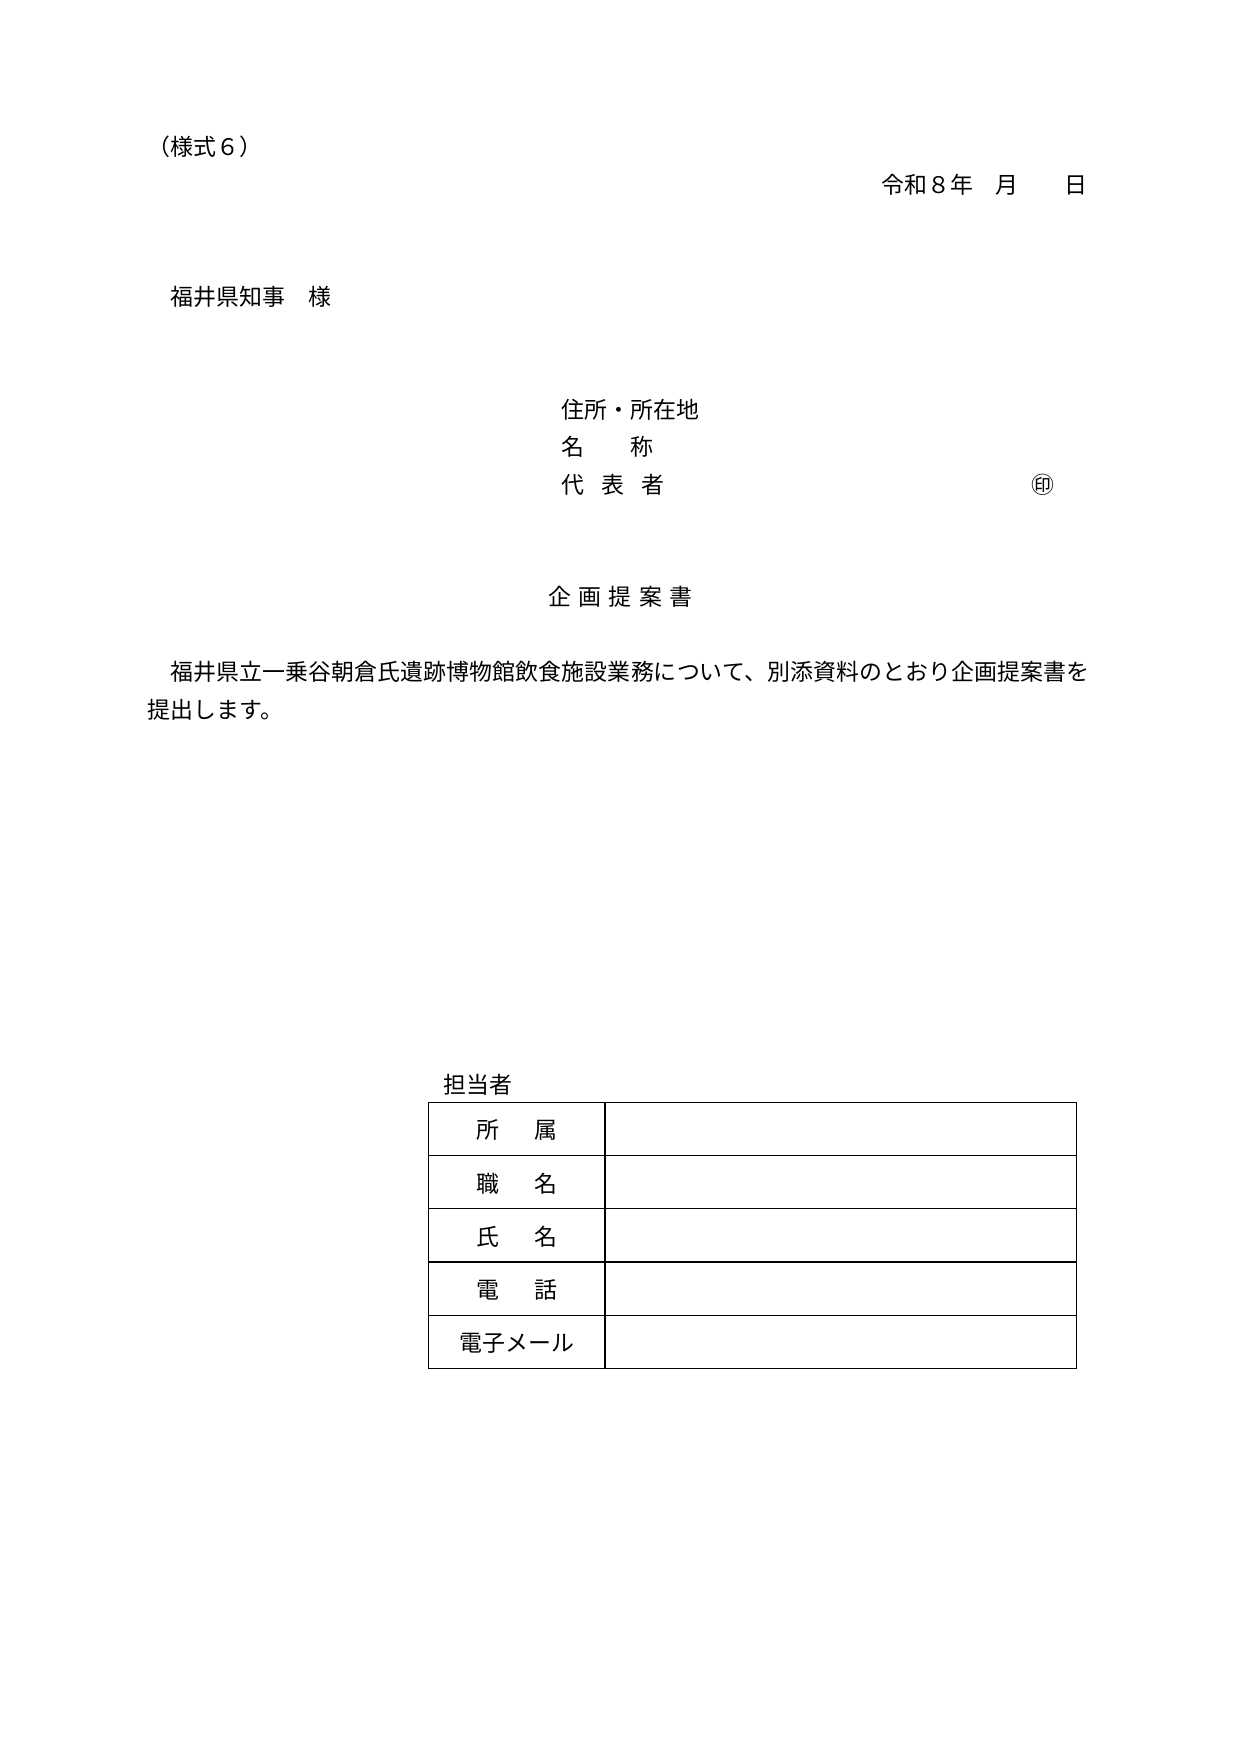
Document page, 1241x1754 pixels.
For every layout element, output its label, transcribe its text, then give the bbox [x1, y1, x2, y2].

text 福井県立一乗谷朝倉氏遺跡博物館飲食施設業務について、別添資料のとおり企画提案書を提出します。 [148, 652, 1092, 727]
table_cell [606, 1263, 1076, 1314]
text （様式６） [148, 127, 1092, 164]
text 住所・所在地 [561, 389, 1092, 427]
table_cell [606, 1156, 1076, 1208]
text 福井県知事 様 [148, 277, 1092, 314]
text 名称 [561, 427, 1092, 464]
table_cell [606, 1316, 1076, 1368]
table_header 所属 [429, 1103, 604, 1155]
table_cell [606, 1209, 1076, 1261]
text 担当者 [443, 1064, 1092, 1102]
table_header [606, 1103, 1076, 1155]
text 代表者 ㊞ [561, 464, 1092, 502]
table_cell 電子メール [429, 1316, 604, 1368]
table_cell 氏名 [429, 1209, 604, 1261]
text 企画提案書 [148, 577, 1092, 614]
text 令和８年 月 日 [148, 164, 1092, 202]
table_cell 電話 [429, 1263, 604, 1314]
table_cell 職名 [429, 1156, 604, 1208]
